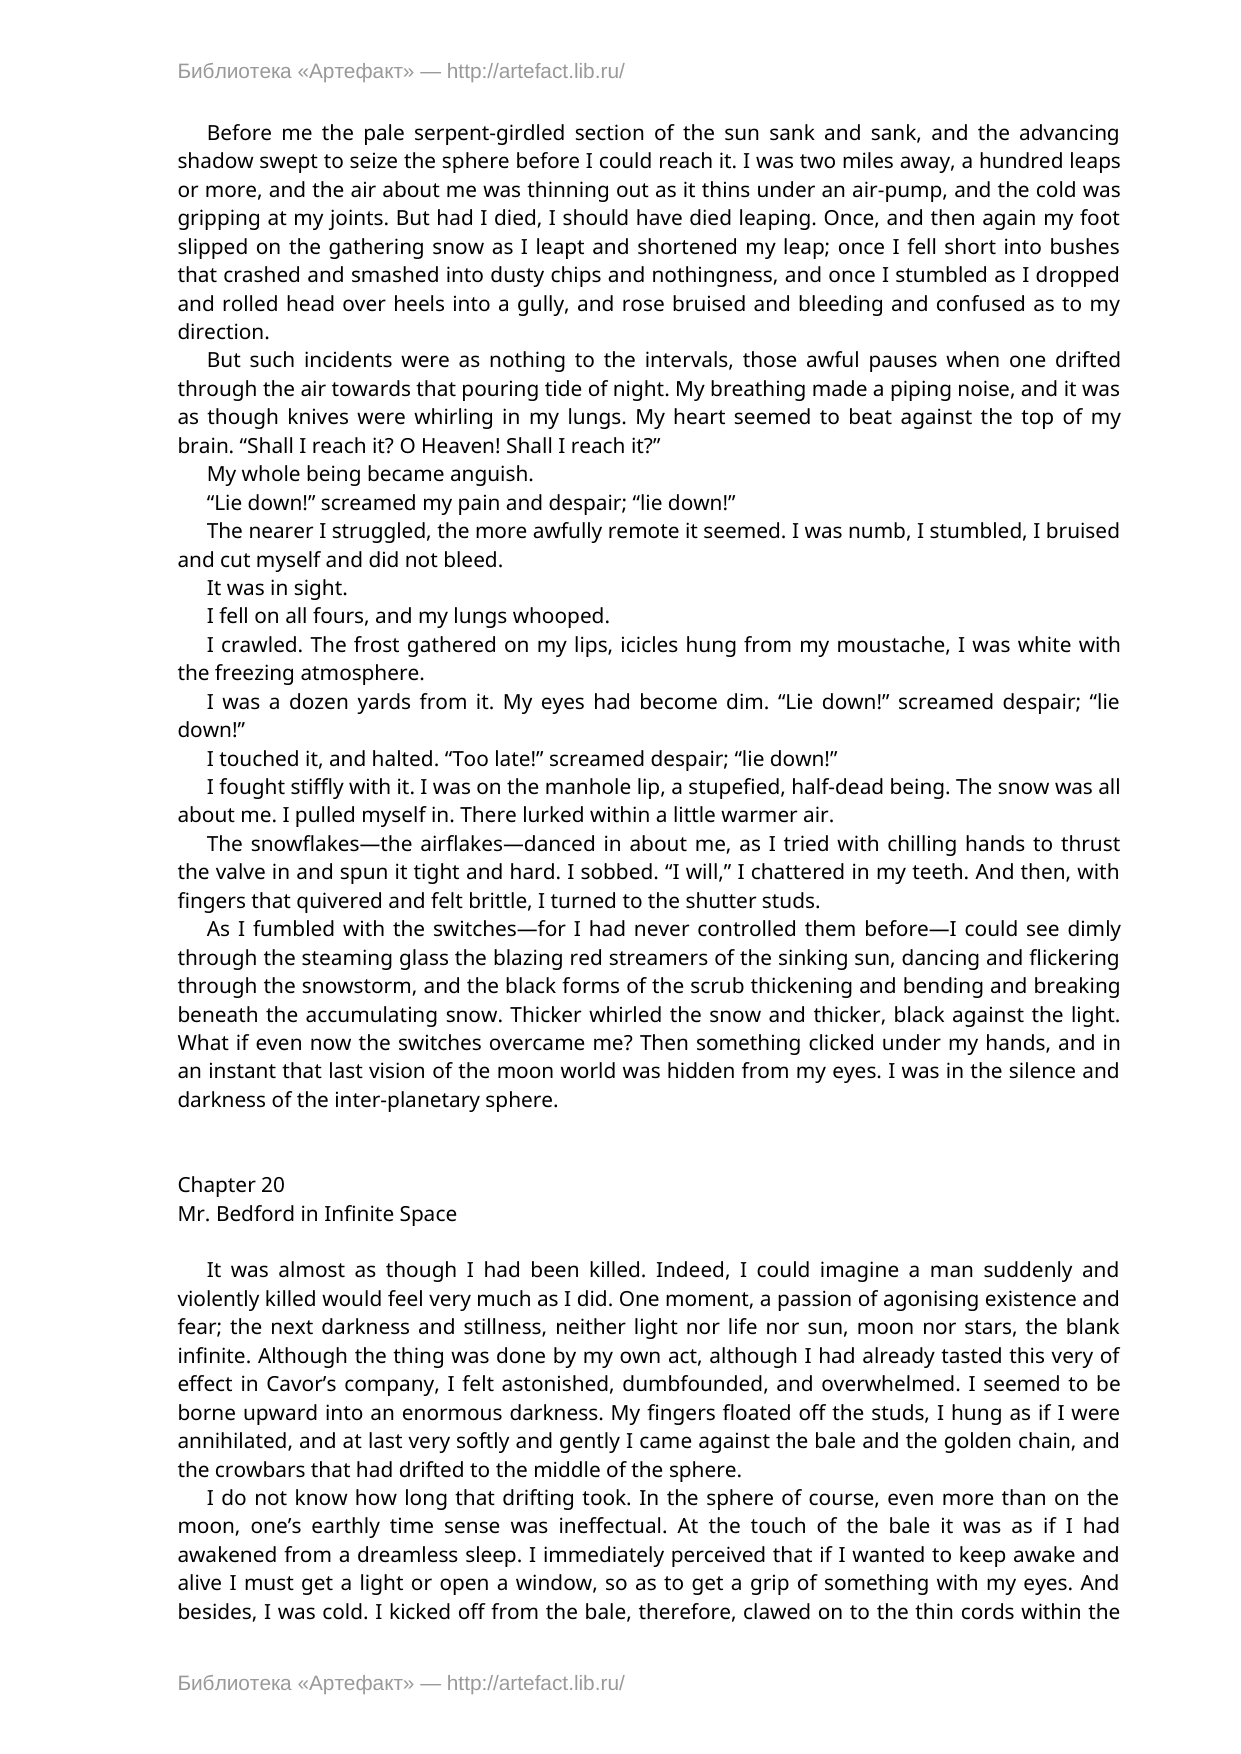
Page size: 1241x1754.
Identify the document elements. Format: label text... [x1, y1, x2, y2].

subtitle Mr. Bedford in Infinite Space [177, 1199, 1122, 1227]
text It was in sight. [177, 573, 1122, 602]
text I fought stiffly with it. I was on the manhole lip, a stupefied, half-dead being. The snow was all about me. I pulled myself in. There lurked within a little warmer air. [177, 772, 1122, 829]
text I touched it, and halted. “Too late!” screamed despair; “lie down!” [177, 744, 1122, 772]
text The snowflakes—the airflakes—danced in about me, as I tried with chilling hands to thrust the valve in and spun it tight and hard. I sobbed. “I will,” I chattered in my teeth. And then, with fingers that quivered and felt brittle, I turned to the shutter studs. [177, 829, 1122, 914]
subtitle Chapter 20 [177, 1170, 1122, 1199]
text But such incidents were as nothing to the intervals, those awful pauses when one drifted through the air towards that pouring tide of night. My breathing made a piping noise, and it was as though knives were whirling in my lungs. My heart seemed to beat against the top of my brain. “Shall I reach it? O Heaven! Shall I reach it?” [177, 346, 1122, 459]
text I crawled. The frost gathered on my lips, icicles hung from my moustache, I was white with the freezing atmosphere. [177, 630, 1122, 687]
text Before me the pale serpent-girdled section of the sun sank and sank, and the advancing shadow swept to seize the sphere before I could reach it. I was two miles away, a hundred leaps or more, and the air about me was thinning out as it thins under an air-pump, and the cold was gripping at my joints. But had I died, I should have died leaping. Once, and then again my foot slipped on the gathering snow as I leapt and shortened my leap; once I fell short into bushes that crashed and smashed into dusty chips and nothingness, and once I stumbled as I dropped and rolled head over heels into a gully, and rose bruised and bleeding and confused as to my direction. [177, 118, 1122, 346]
text My whole being became anguish. [177, 459, 1122, 488]
text The nearer I struggled, the more awfully remote it seemed. I was numb, I stumbled, I bruised and cut myself and did not bleed. [177, 516, 1122, 573]
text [177, 1483, 1122, 1625]
text I was a dozen yards from it. My eyes had become dim. “Lie down!” screamed despair; “lie down!” [177, 687, 1122, 744]
text I fell on all fours, and my lungs whooped. [177, 602, 1122, 630]
text It was almost as though I had been killed. Indeed, I could imagine a man suddenly and violently killed would feel very much as I did. One moment, a passion of agonising existence and fear; the next darkness and stillness, neither light nor life nor sun, moon nor stars, the blank infinite. Although the thing was done by my own act, although I had already tasted this very of effect in Cavor’s company, I felt astonished, dumbfounded, and overwhelmed. I seemed to be borne upward into an enormous darkness. My fingers floated off the studs, I hung as if I were annihilated, and at last very softly and gently I came against the bale and the golden chain, and the crowbars that had drifted to the middle of the sphere. [177, 1256, 1122, 1483]
text As I fumbled with the switches—for I had never controlled them before—I could see dimly through the steaming glass the blazing red streamers of the sinking sun, dancing and flickering through the snowstorm, and the black forms of the scrub thickening and bending and breaking beneath the accumulating snow. Thicker whirled the snow and thicker, black against the light. What if even now the switches overcame me? Then something clicked under my hands, and in an instant that last vision of the moon world was hidden from my eyes. I was in the silence and darkness of the inter-planetary sphere. [177, 914, 1122, 1113]
text “Lie down!” screamed my pain and despair; “lie down!” [177, 488, 1122, 516]
